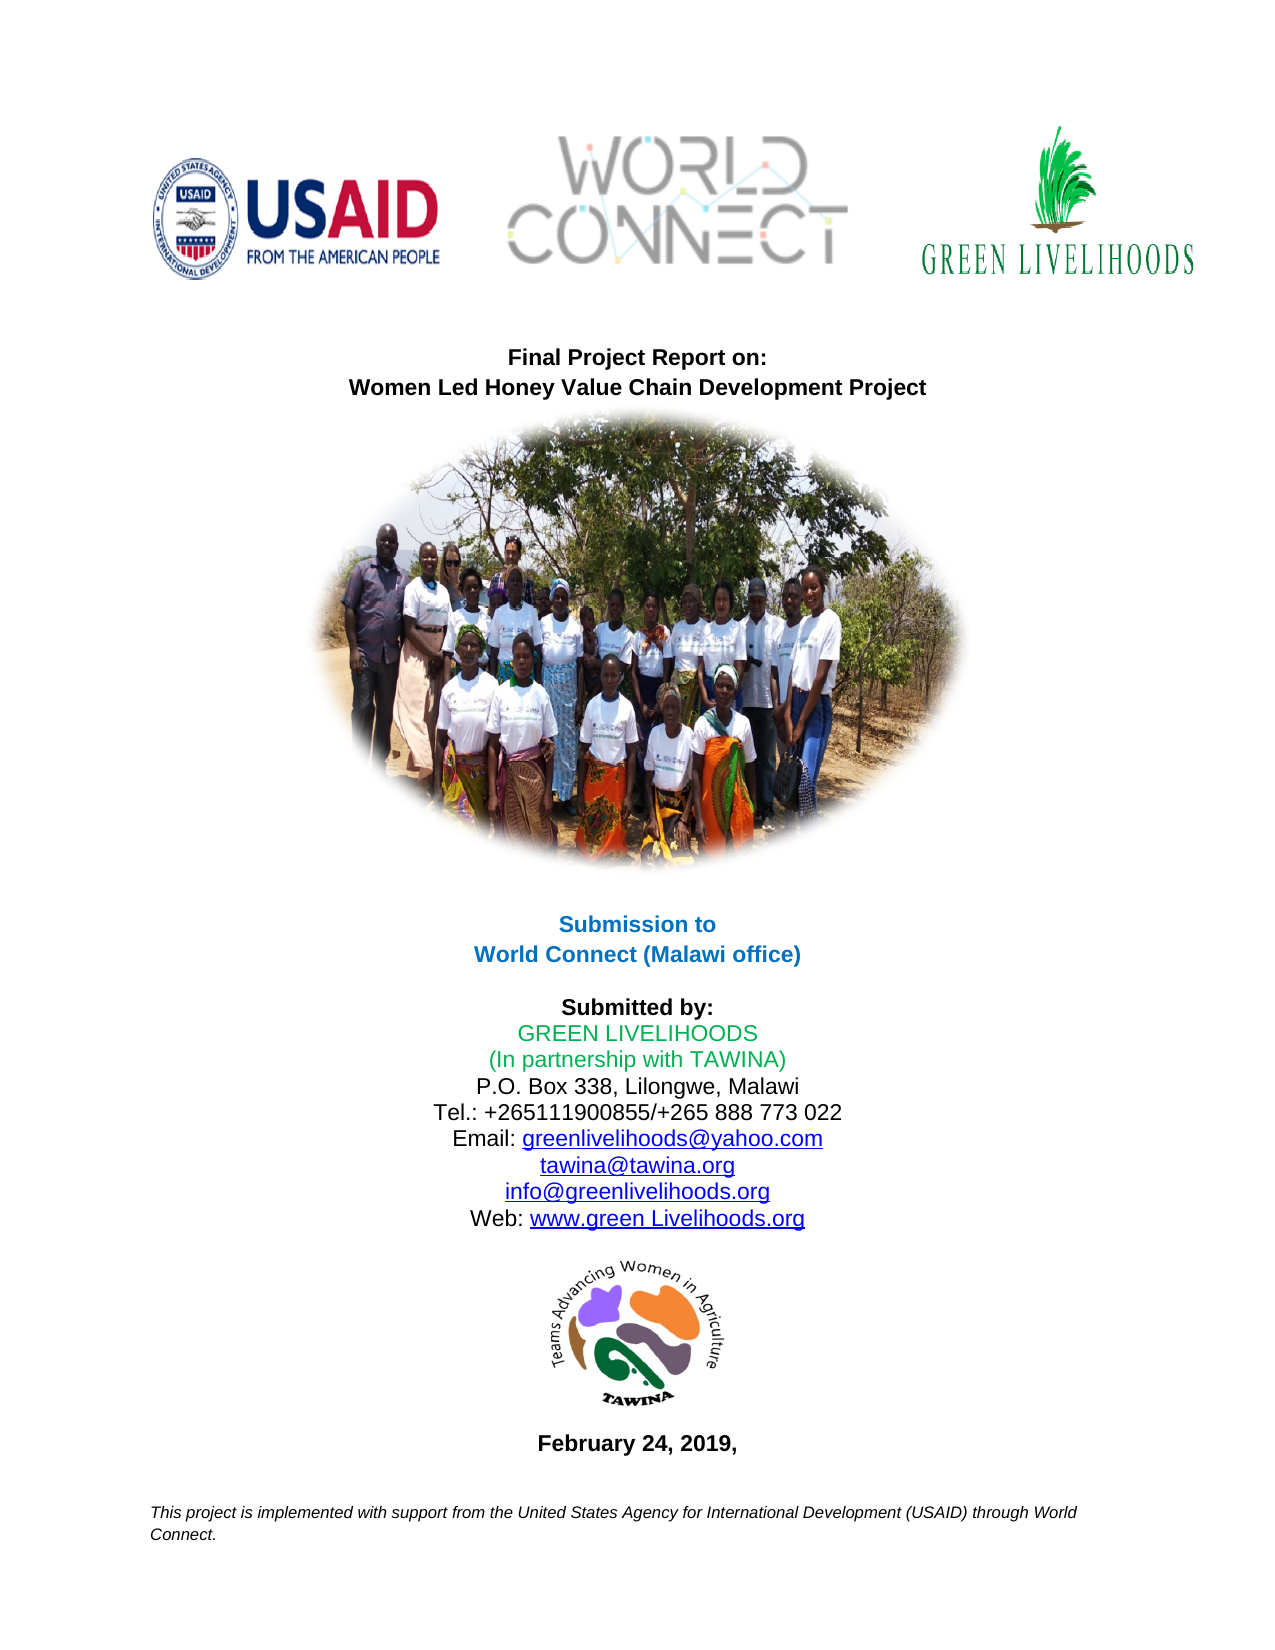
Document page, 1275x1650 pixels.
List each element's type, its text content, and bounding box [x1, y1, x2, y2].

text Tel.: +265111900855/+265 888 773 022 [150, 1099, 1125, 1125]
text info@greenlivelihoods.org [150, 1178, 1125, 1204]
text Email: greenlivelihoods@yahoo.com [150, 1125, 1125, 1152]
text Final Project Report on: [150, 343, 1125, 370]
text (In partnership with TAWINA) [150, 1046, 1125, 1073]
text P.O. Box 338, Lilongwe, Malawi [150, 1073, 1125, 1099]
text GREEN LIVELIHOODS [150, 1020, 1125, 1046]
picture [150, 151, 446, 280]
text World Connect (Malawi office) [150, 941, 1125, 967]
picture [483, 112, 870, 280]
text Web: www.green Livelihoods.org [150, 1204, 1125, 1231]
text February 24, 2019, [150, 1430, 1125, 1456]
picture [917, 117, 1202, 281]
text tawina@tawina.org [150, 1152, 1125, 1178]
text Submitted by: [150, 994, 1125, 1020]
picture [334, 434, 942, 847]
text Women Led Honey Value Chain Development Project [150, 374, 1125, 400]
text Submission to [150, 911, 1125, 937]
picture [551, 1261, 725, 1406]
